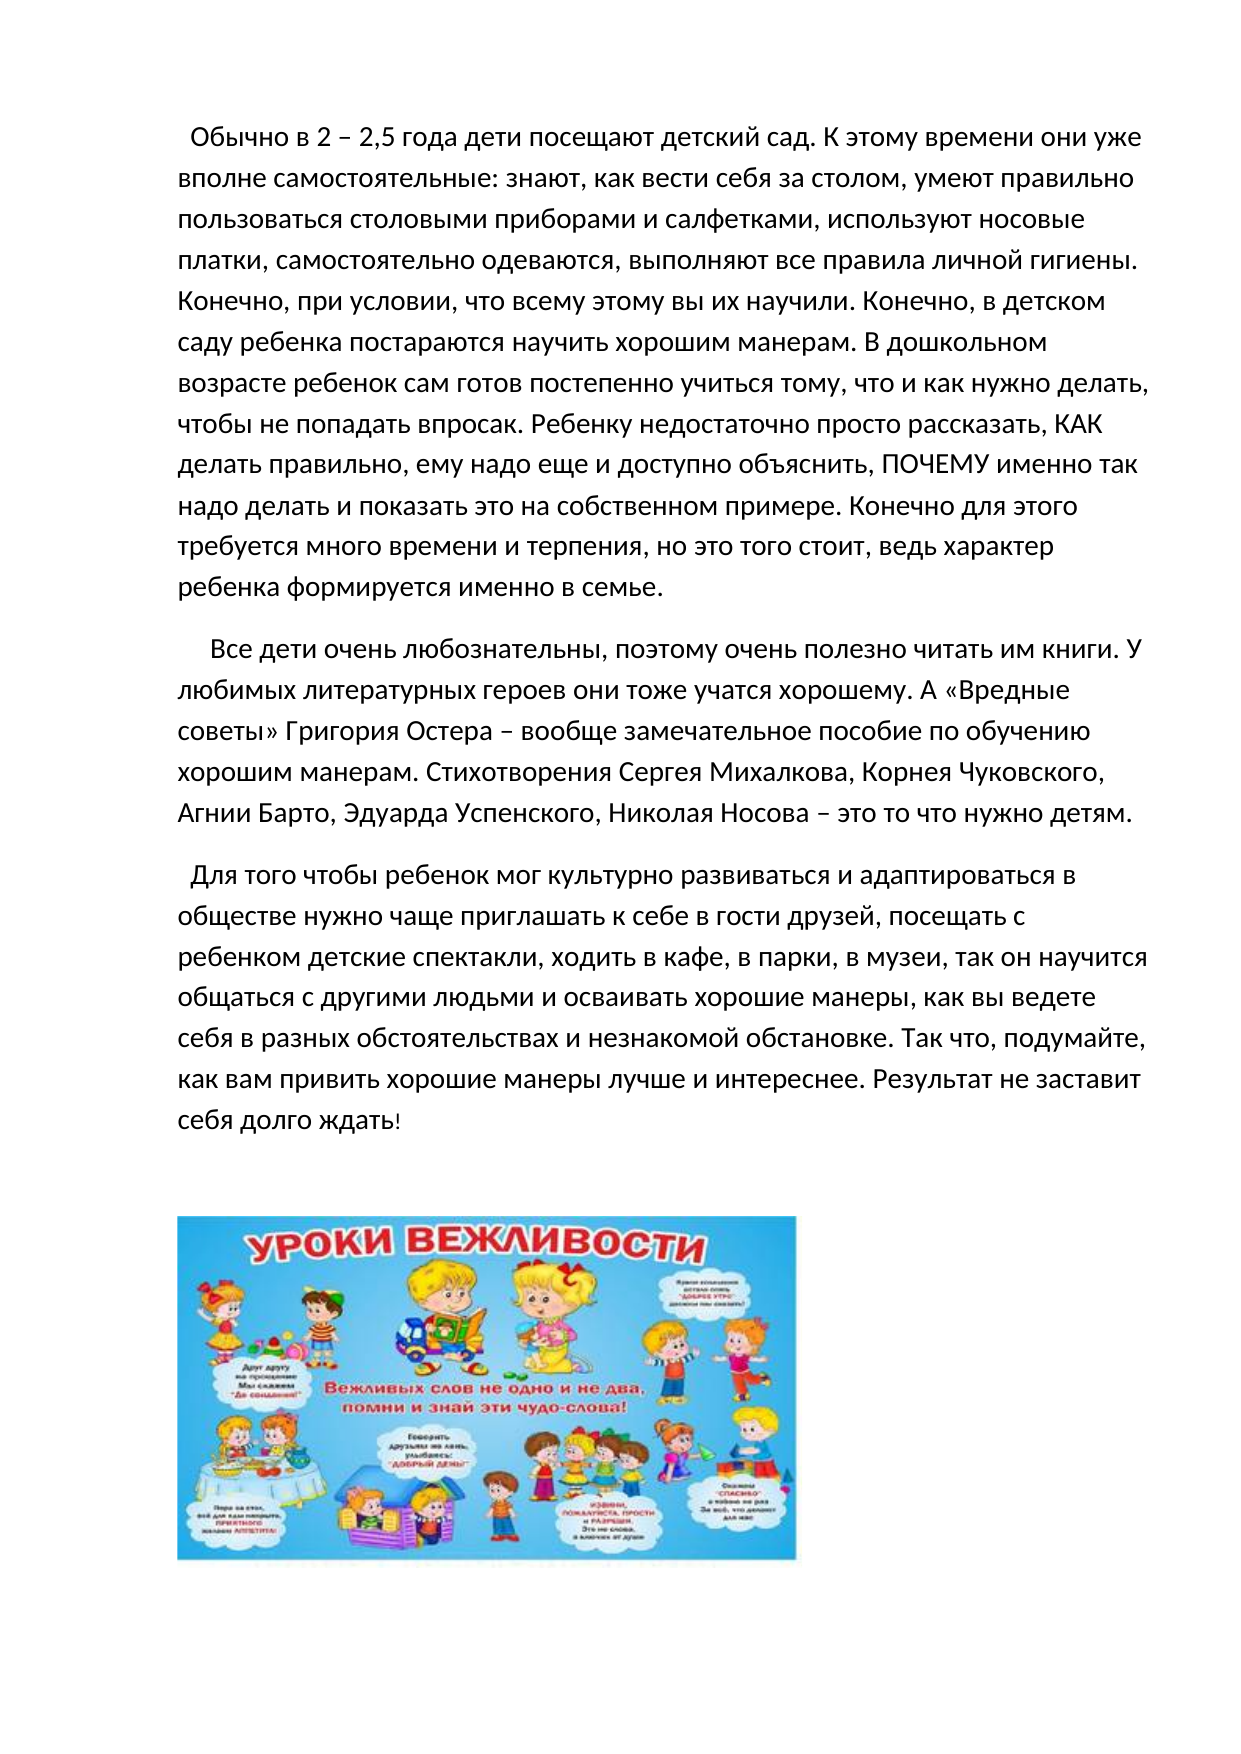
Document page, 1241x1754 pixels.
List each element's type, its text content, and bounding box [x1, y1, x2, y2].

picture [177, 1216, 803, 1568]
text Все дети очень любознательны, поэтому очень полезно читать им книги. У любимых литературных героев они тоже учатся хорошему. А «Вредные советы» Григория Остера – вообще замечательное пособие по обучению хорошим манерам. Стихотворения Сергея Михалкова, Корнея Чуковского, Агнии Барто, Эдуарда Успенского, Николая Носова – это то что нужно детям. [177, 630, 1152, 829]
text Для того чтобы ребенок мог культурно развиваться и адаптироваться в обществе нужно чаще приглашать к себе в гости друзей, посещать с ребенком детские спектакли, ходить в кафе, в парки, в музеи, так он научится общаться с другими людьми и осваивать хорошие манеры, как вы ведете себя в разных обстоятельствах и незнакомой обстановке. Так что, подумайте, как вам привить хорошие манеры лучше и интереснее. Результат не заставит себя долго ждать! [177, 856, 1152, 1137]
text Обычно в 2 – 2,5 года дети посещают детский сад. К этому времени они уже вполне самостоятельные: знают, как вести себя за столом, умеют правильно пользоваться столовыми приборами и салфетками, используют носовые платки, самостоятельно одеваются, выполняют все правила личной гигиены. Конечно, при условии, что всему этому вы их научили. Конечно, в детском саду ребенка постараются научить хорошим манерам. В дошкольном возрасте ребенок сам готов постепенно учиться тому, что и как нужно делать, чтобы не попадать впросак. Ребенку недостаточно просто рассказать, КАК делать правильно, ему надо еще и доступно объяснить, ПОЧЕМУ именно так надо делать и показать это на собственном примере. Конечно для этого требуется много времени и терпения, но это того стоит, ведь характер ребенка формируется именно в семье. [177, 118, 1152, 604]
